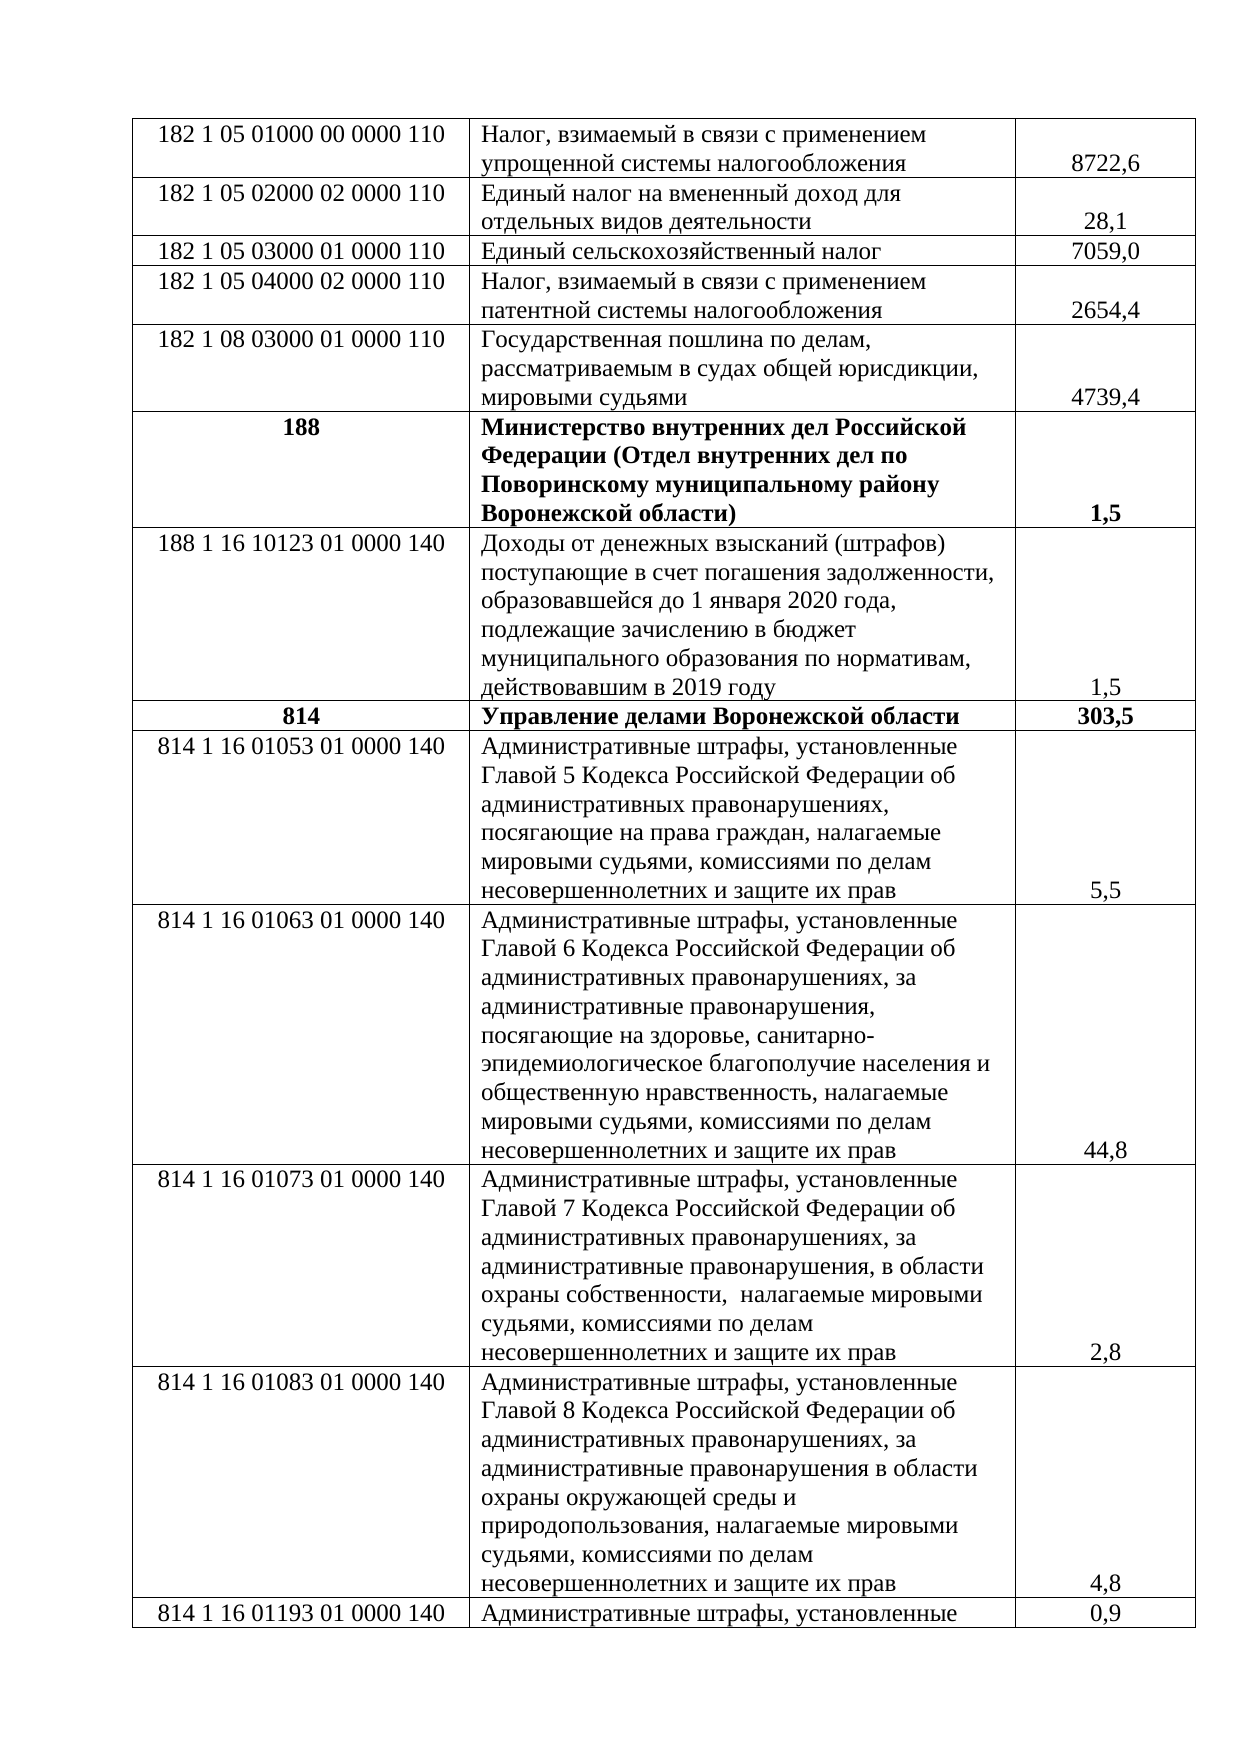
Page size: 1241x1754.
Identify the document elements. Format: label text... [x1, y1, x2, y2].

table_cell 182 1 05 02000 02 0000 110 [133, 178, 469, 235]
table_cell Административные штрафы, установленные Главой 8 Кодекса Российской Федерации об административных правонарушениях, за административные правонарушения в области охраны окружающей среды и природопользования, налагаемые мировыми судьями, комиссиями по делам несовершеннолетних и защите их прав [470, 1367, 1015, 1597]
table_cell 4,8 [1016, 1367, 1195, 1597]
table_cell Налог, взимаемый в связи с применением упрощенной системы налогообложения [470, 119, 1015, 177]
table_cell 182 1 08 03000 01 0000 110 [133, 325, 469, 411]
table_cell 814 1 16 01083 01 0000 140 [133, 1367, 469, 1597]
table_cell 182 1 05 01000 00 0000 110 [133, 119, 469, 177]
table_cell 814 1 16 01063 01 0000 140 [133, 905, 469, 1163]
table_cell 182 1 05 04000 02 0000 110 [133, 266, 469, 323]
table_cell Административные штрафы, установленные Главой 7 Кодекса Российской Федерации об административных правонарушениях, за административные правонарушения, в области охраны собственности, налагаемые мировыми судьями, комиссиями по делам несовершеннолетних и защите их прав [470, 1165, 1015, 1366]
table_cell Государственная пошлина по делам, рассматриваемым в судах общей юрисдикции, мировыми судьями [470, 325, 1015, 411]
table_cell 182 1 05 03000 01 0000 110 [133, 236, 469, 265]
table_cell 814 1 16 01073 01 0000 140 [133, 1165, 469, 1366]
table_cell 0,9 [1016, 1598, 1195, 1627]
table_cell 303,5 [1016, 701, 1195, 730]
table_cell 1,5 [1016, 528, 1195, 700]
table_cell 4739,4 [1016, 325, 1195, 411]
table_cell 2,8 [1016, 1165, 1195, 1366]
table_cell 1,5 [1016, 412, 1195, 527]
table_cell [133, 1598, 469, 1627]
table_cell Министерство внутренних дел Российской Федерации (Отдел внутренних дел по Поворинскому муниципальному району Воронежской области) [470, 412, 1015, 527]
table_cell Административные штрафы, установленные Главой 6 Кодекса Российской Федерации об административных правонарушениях, за административные правонарушения, посягающие на здоровье, санитарно-эпидемиологическое благополучие населения и общественную нравственность, налагаемые мировыми судьями, комиссиями по делам несовершеннолетних и защите их прав [470, 905, 1015, 1163]
table_cell Единый налог на вмененный доход для отдельных видов деятельности [470, 178, 1015, 235]
table_cell 2654,4 [1016, 266, 1195, 323]
table_cell Налог, взимаемый в связи с применением патентной системы налогообложения [470, 266, 1015, 323]
table_cell Административные штрафы, установленные Главой 5 Кодекса Российской Федерации об административных правонарушениях, посягающие на права граждан, налагаемые мировыми судьями, комиссиями по делам несовершеннолетних и защите их прав [470, 731, 1015, 904]
table_cell 188 1 16 10123 01 0000 140 [133, 528, 469, 700]
table_cell 8722,6 [1016, 119, 1195, 177]
table_cell 5,5 [1016, 731, 1195, 904]
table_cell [470, 1598, 1015, 1627]
table_cell 7059,0 [1016, 236, 1195, 265]
table_cell 28,1 [1016, 178, 1195, 235]
table_cell Управление делами Воронежской области [470, 701, 1015, 730]
table_cell 814 [133, 701, 469, 730]
table_cell 188 [133, 412, 469, 527]
table_cell 814 1 16 01053 01 0000 140 [133, 731, 469, 904]
table_cell Доходы от денежных взысканий (штрафов) поступающие в счет погашения задолженности, образовавшейся до 1 января 2020 года, подлежащие зачислению в бюджет муниципального образования по нормативам, действовавшим в 2019 году [470, 528, 1015, 700]
table_cell 44,8 [1016, 905, 1195, 1163]
table_cell Единый сельскохозяйственный налог [470, 236, 1015, 265]
